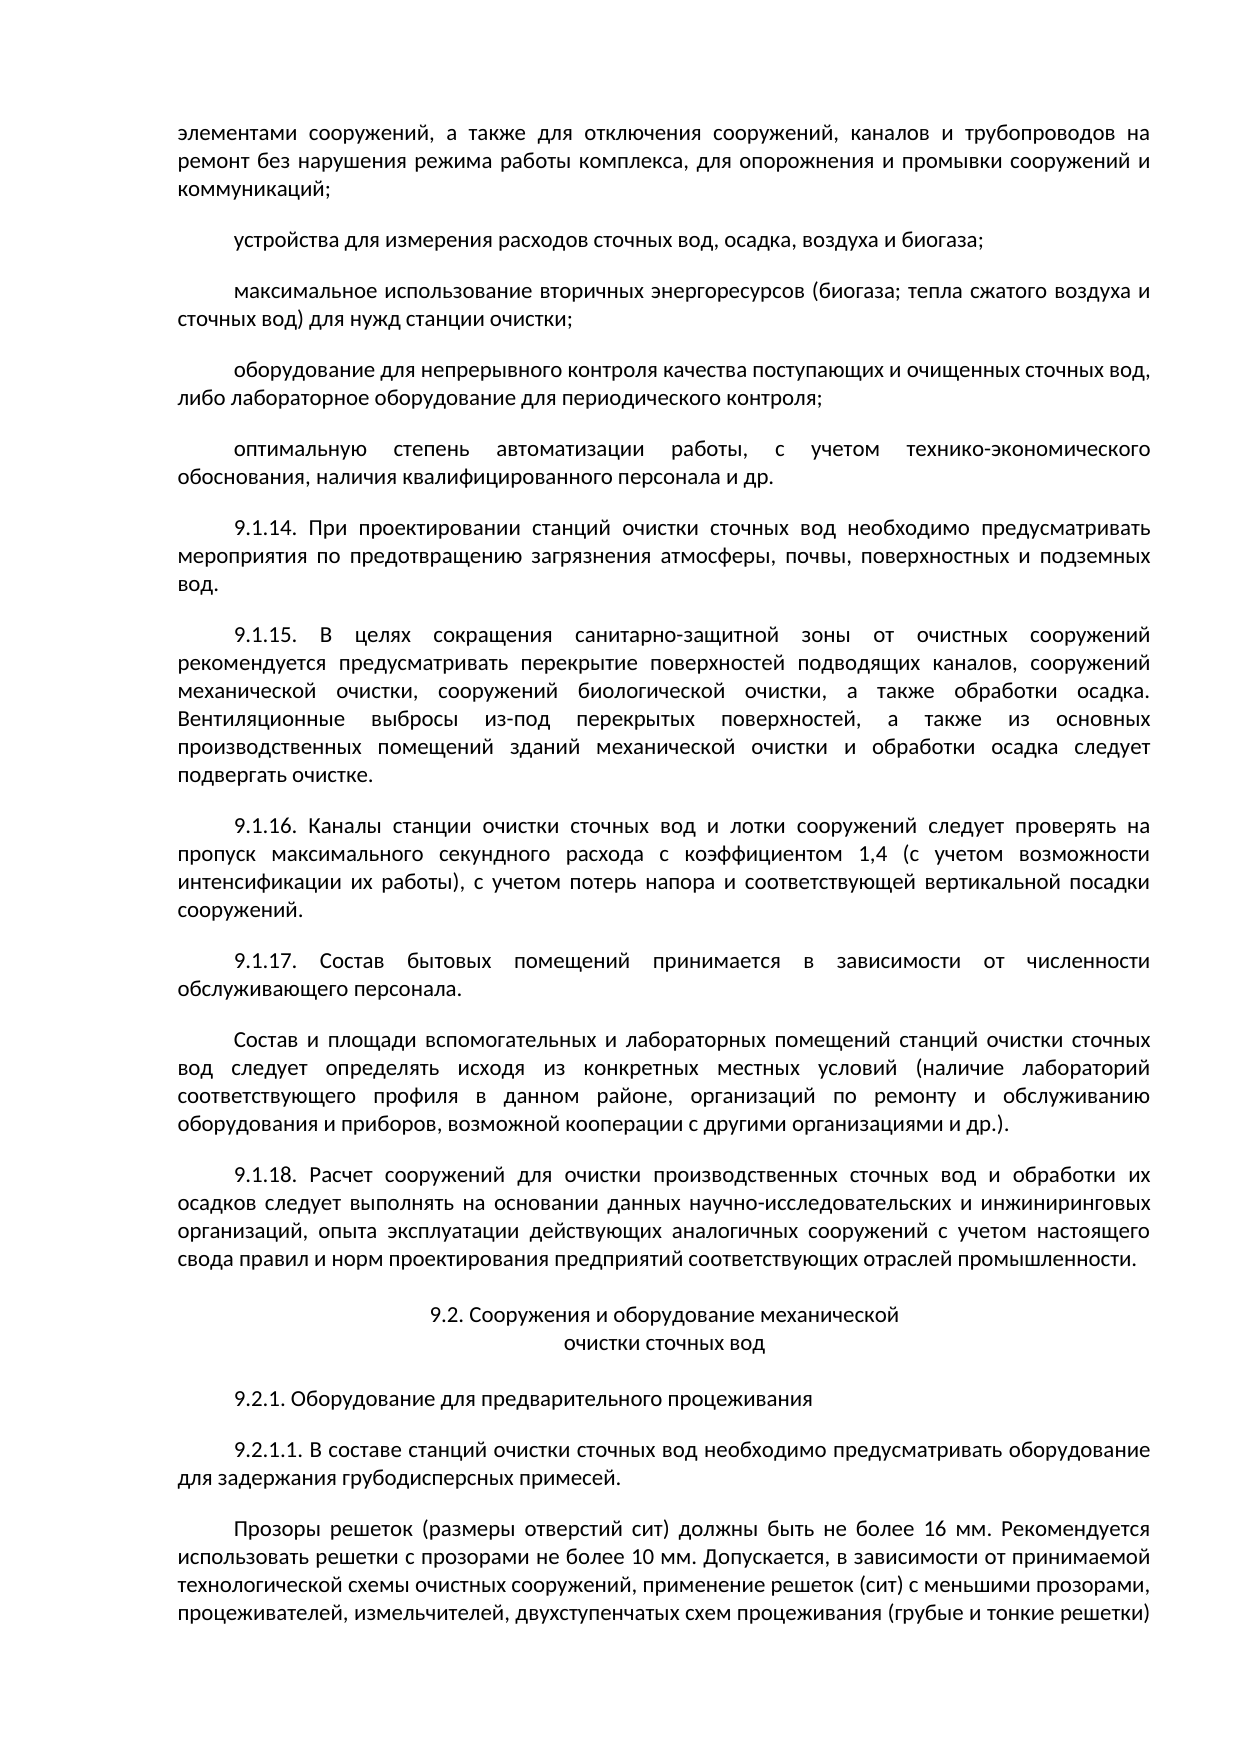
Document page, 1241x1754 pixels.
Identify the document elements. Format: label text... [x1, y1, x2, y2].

text оптимальную степень автоматизации работы, с учетом технико-экономического обоснования, наличия квалифицированного персонала и др. [177, 434, 1152, 490]
text максимальное использование вторичных энергоресурсов (биогаза; тепла сжатого воздуха и сточных вод) для нужд станции очистки; [177, 276, 1152, 332]
text оборудование для непрерывного контроля качества поступающих и очищенных сточных вод, либо лабораторное оборудование для периодического контроля; [177, 355, 1152, 411]
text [177, 118, 1152, 202]
text 9.1.15. В целях сокращения санитарно-защитной зоны от очистных сооружений рекомендуется предусматривать перекрытие поверхностей подводящих каналов, сооружений механической очистки, сооружений биологической очистки, а также обработки осадка. Вентиляционные выбросы из-под перекрытых поверхностей, а также из основных производственных помещений зданий механической очистки и обработки осадка следует подвергать очистке. [177, 620, 1152, 788]
text устройства для измерения расходов сточных вод, осадка, воздуха и биогаза; [177, 225, 1152, 253]
text 9.1.14. При проектировании станций очистки сточных вод необходимо предусматривать мероприятия по предотвращению загрязнения атмосферы, почвы, поверхностных и подземных вод. [177, 513, 1152, 597]
text Состав и площади вспомогательных и лабораторных помещений станций очистки сточных вод следует определять исходя из конкретных местных условий (наличие лабораторий соответствующего профиля в данном районе, организаций по ремонту и обслуживанию оборудования и приборов, возможной кооперации с другими организациями и др.). [177, 1025, 1152, 1137]
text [177, 1514, 1152, 1626]
text 9.1.17. Состав бытовых помещений принимается в зависимости от численности обслуживающего персонала. [177, 946, 1152, 1002]
text очистки сточных вод [177, 1328, 1152, 1356]
text 9.2.1.1. В составе станций очистки сточных вод необходимо предусматривать оборудование для задержания грубодисперсных примесей. [177, 1435, 1152, 1491]
text 9.1.18. Расчет сооружений для очистки производственных сточных вод и обработки их осадков следует выполнять на основании данных научно-исследовательских и инжиниринговых организаций, опыта эксплуатации действующих аналогичных сооружений с учетом настоящего свода правил и норм проектирования предприятий соответствующих отраслей промышленности. [177, 1160, 1152, 1272]
text 9.1.16. Каналы станции очистки сточных вод и лотки сооружений следует проверять на пропуск максимального секундного расхода с коэффициентом 1,4 (с учетом возможности интенсификации их работы), с учетом потерь напора и соответствующей вертикальной посадки сооружений. [177, 811, 1152, 923]
text 9.2.1. Оборудование для предварительного процеживания [177, 1384, 1152, 1412]
text 9.2. Сооружения и оборудование механической [177, 1300, 1152, 1328]
